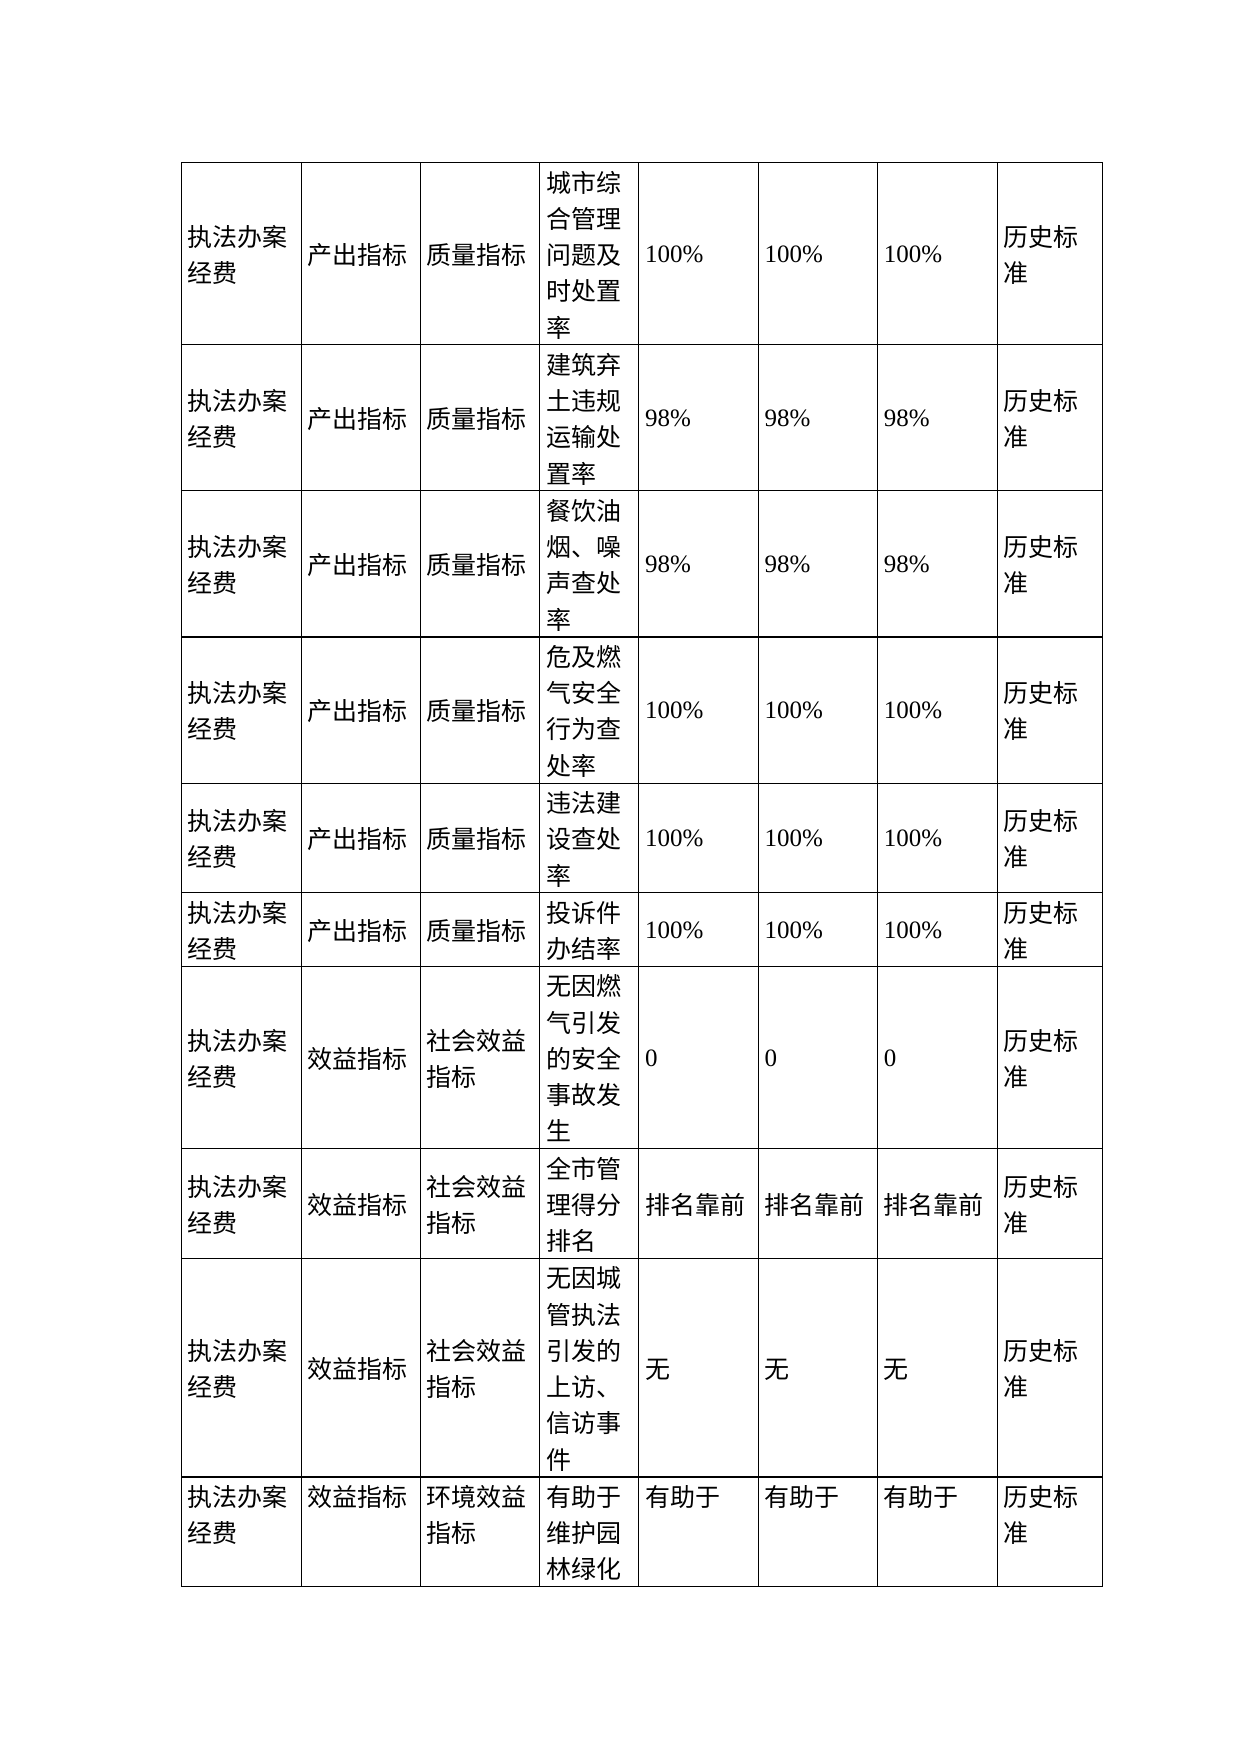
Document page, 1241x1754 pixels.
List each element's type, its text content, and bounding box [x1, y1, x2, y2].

table_cell 98% [878, 491, 997, 636]
table_cell 环境效益指标 [421, 1478, 539, 1586]
table_cell 质量指标 [421, 784, 539, 892]
table_cell 有助于 [759, 1478, 877, 1586]
table_cell 执法办案经费 [182, 967, 301, 1148]
table_cell 餐饮油烟、噪声查处率 [540, 491, 638, 636]
table_cell 执法办案经费 [182, 893, 301, 966]
table_cell 执法办案经费 [182, 1478, 301, 1586]
table_cell 0 [639, 967, 758, 1148]
table_cell 98% [639, 491, 758, 636]
table_cell 100% [878, 163, 997, 344]
table_cell 质量指标 [421, 491, 539, 636]
table_cell 无 [759, 1259, 877, 1476]
table_cell 效益指标 [302, 1149, 420, 1258]
table_cell 社会效益指标 [421, 1259, 539, 1476]
table_cell 无因燃气引发的安全事故发生 [540, 967, 638, 1148]
table_cell 0 [759, 967, 877, 1148]
table_cell 100% [759, 784, 877, 892]
table_cell 全市管理得分排名 [540, 1149, 638, 1258]
table_cell 100% [878, 893, 997, 966]
table_cell 产出指标 [302, 893, 420, 966]
table_cell 历史标准 [998, 1478, 1102, 1586]
table_cell 98% [878, 345, 997, 490]
table_cell 执法办案经费 [182, 345, 301, 490]
table_cell 执法办案经费 [182, 1259, 301, 1476]
table_cell 城市综合管理问题及时处置率 [540, 163, 638, 344]
table_cell 历史标准 [998, 345, 1102, 490]
table_cell 有助于维护园林绿化成果 [540, 1478, 638, 1586]
table_cell 效益指标 [302, 967, 420, 1148]
table_cell 无 [639, 1259, 758, 1476]
table_cell 产出指标 [302, 491, 420, 636]
table_cell 100% [759, 638, 877, 782]
table_cell 排名靠前 [639, 1149, 758, 1258]
table_cell 效益指标 [302, 1259, 420, 1476]
table_cell 建筑弃土违规运输处置率 [540, 345, 638, 490]
table_cell 98% [639, 345, 758, 490]
table_cell 无 [878, 1259, 997, 1476]
table_cell 产出指标 [302, 163, 420, 344]
table_cell 历史标准 [998, 491, 1102, 636]
table_cell 排名靠前 [759, 1149, 877, 1258]
table_cell 100% [878, 638, 997, 782]
table_cell 历史标准 [998, 1149, 1102, 1258]
table_cell 违法建设查处率 [540, 784, 638, 892]
table_cell 98% [759, 491, 877, 636]
table_cell 质量指标 [421, 345, 539, 490]
table_cell 排名靠前 [878, 1149, 997, 1258]
table_cell 质量指标 [421, 638, 539, 782]
table_cell 危及燃气安全行为查处率 [540, 638, 638, 782]
table_cell 产出指标 [302, 345, 420, 490]
table_cell 100% [759, 893, 877, 966]
table_cell 98% [759, 345, 877, 490]
table_cell 100% [639, 638, 758, 782]
table_cell 执法办案经费 [182, 784, 301, 892]
table_cell 执法办案经费 [182, 163, 301, 344]
table_cell 100% [759, 163, 877, 344]
table_cell 100% [878, 784, 997, 892]
table_cell 历史标准 [998, 967, 1102, 1148]
table_cell 100% [639, 784, 758, 892]
table_cell 历史标准 [998, 784, 1102, 892]
table_cell 历史标准 [998, 893, 1102, 966]
table_cell 产出指标 [302, 638, 420, 782]
table_cell 社会效益指标 [421, 967, 539, 1148]
table_cell 产出指标 [302, 784, 420, 892]
table_cell 效益指标 [302, 1478, 420, 1586]
table_cell 执法办案经费 [182, 491, 301, 636]
table_cell 历史标准 [998, 638, 1102, 782]
table_cell 社会效益指标 [421, 1149, 539, 1258]
table_cell 100% [639, 163, 758, 344]
table_cell 质量指标 [421, 163, 539, 344]
table_cell 执法办案经费 [182, 1149, 301, 1258]
table_cell 无因城管执法引发的上访、信访事件 [540, 1259, 638, 1476]
table_cell 历史标准 [998, 1259, 1102, 1476]
table_cell 历史标准 [998, 163, 1102, 344]
table_cell 100% [639, 893, 758, 966]
table_cell 有助于 [639, 1478, 758, 1586]
table_cell 有助于 [878, 1478, 997, 1586]
table_cell 投诉件办结率 [540, 893, 638, 966]
table_cell 执法办案经费 [182, 638, 301, 782]
table_cell 0 [878, 967, 997, 1148]
table_cell 质量指标 [421, 893, 539, 966]
